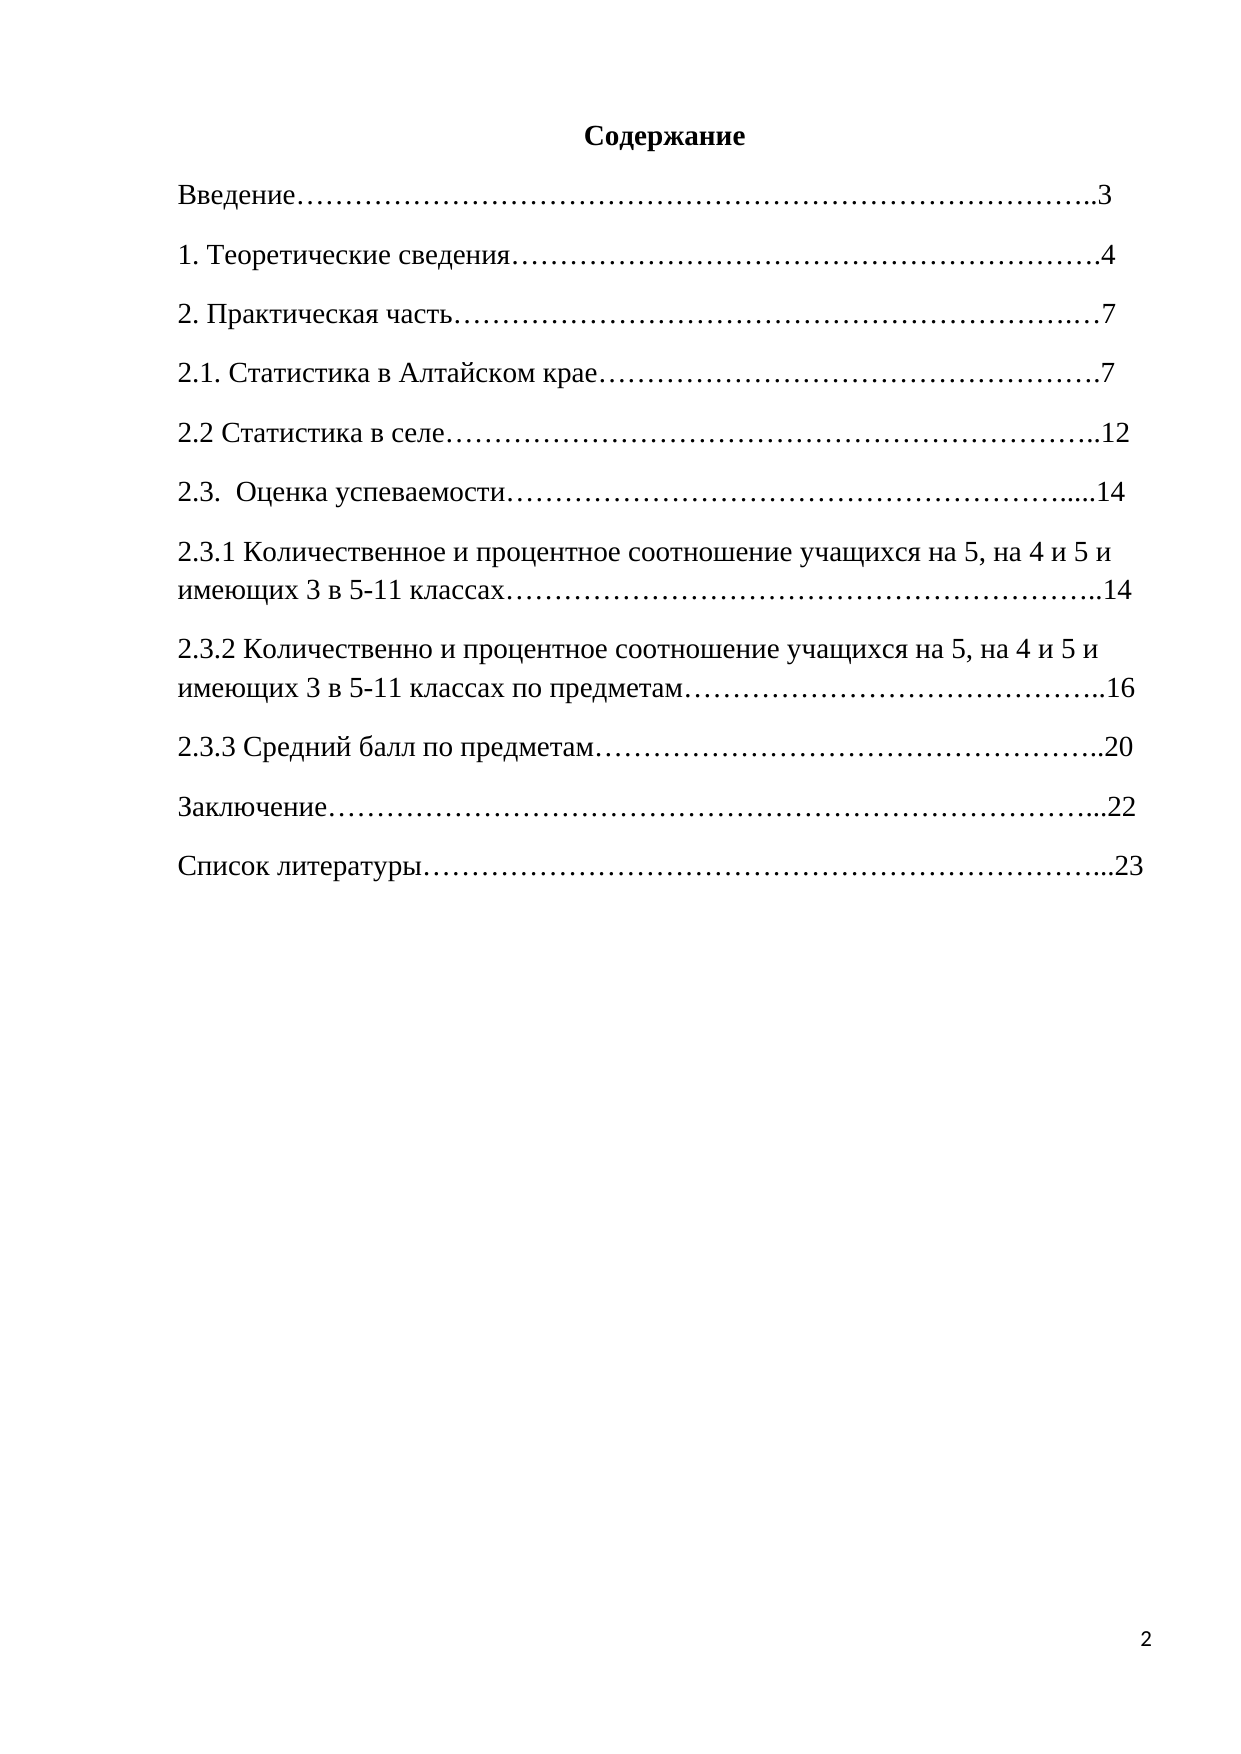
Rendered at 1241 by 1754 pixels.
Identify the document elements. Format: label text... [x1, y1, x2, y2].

text 2.3.2 Количественно и процентное соотношение учащихся на 5, на 4 и 5 и имеющих 3 в 5-11 классах по предметам……………………………………..16 [177, 632, 1152, 704]
text Список литературы……………………………………………………………...23 [177, 848, 1152, 882]
text 2.2 Статистика в селе…………………………………………………………..12 [177, 415, 1152, 448]
text 1. Теоретические сведения…………………………………………………….4 [177, 237, 1152, 270]
text Заключение……………………………………………………………………...22 [177, 789, 1152, 822]
text 2.1. Статистика в Алтайском крае…………………………………………….7 [177, 356, 1152, 389]
text 2. Практическая часть……………………………………………………….…7 [177, 296, 1152, 330]
text 2.3. Оценка успеваемости………………………………………………….....14 [177, 474, 1152, 508]
list Введение………………………………………………………………………..3 [177, 177, 1152, 211]
text Содержание [177, 118, 1152, 152]
text 2.3.3 Средний балл по предметам……………………………………………..20 [177, 729, 1152, 763]
text 2.3.1 Количественное и процентное соотношение учащихся на 5, на 4 и 5 и имеющих 3 в 5-11 классах……………………………………………………..14 [177, 534, 1152, 606]
